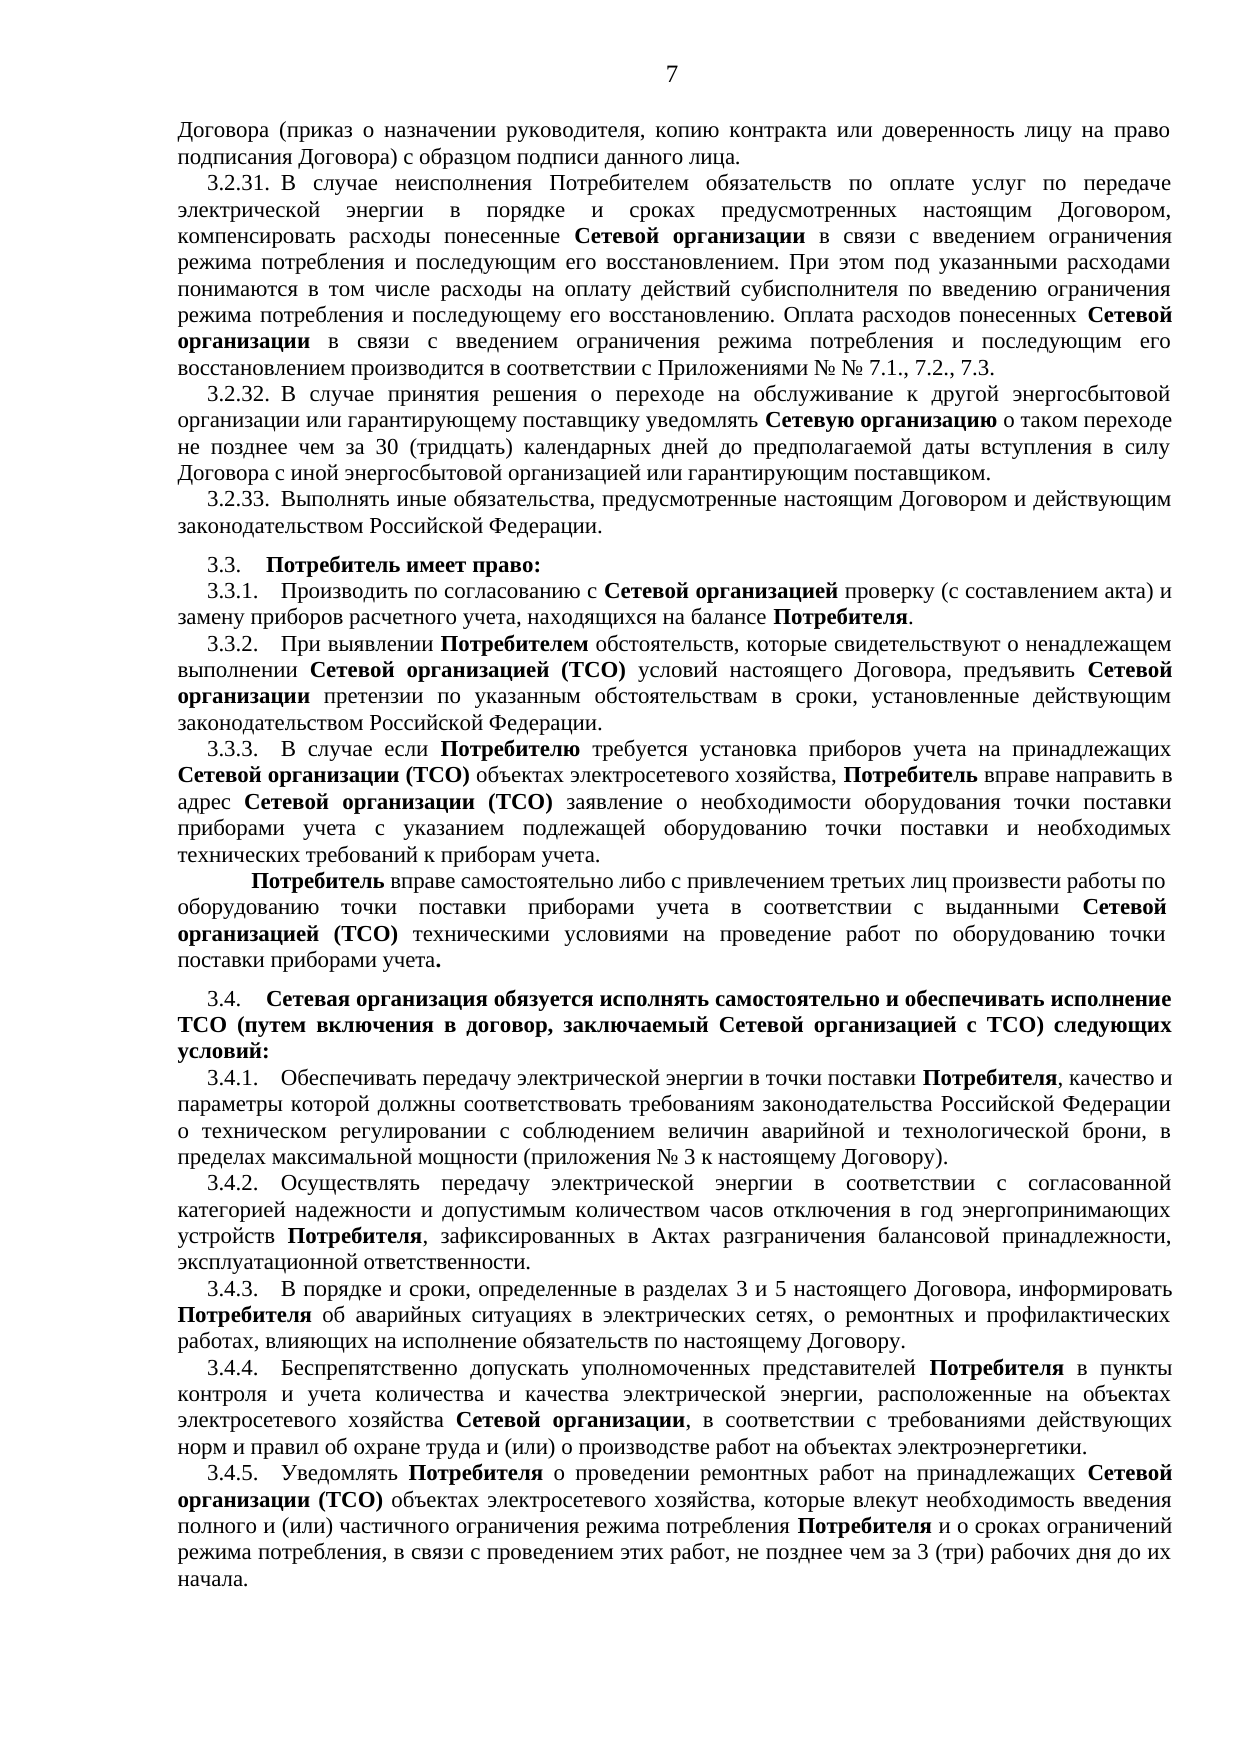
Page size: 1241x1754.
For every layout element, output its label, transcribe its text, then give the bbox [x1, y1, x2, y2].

text Уведомлять Потребителя о проведении ремонтных работ на принадлежащих Сетевой организации (ТСО) объектах электросетевого хозяйства, которые влекут необходимость введения полного и (или) частичного ограничения режима потребления Потребителя и о сроках ограничений режима потребления, в связи с проведением этих работ, не позднее чем за 3 (три) рабочих дня до их начала. [177, 1459, 1172, 1591]
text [177, 117, 1172, 169]
text Потребитель имеет право: [177, 551, 1172, 577]
text В случае принятия решения о переходе на обслуживание к другой энергосбытовой организации или гарантирующему поставщику уведомлять Сетевую организацию о таком переходе не позднее чем за 30 (тридцать) календарных дней до предполагаемой даты вступления в силу Договора с иной энергосбытовой организацией или гарантирующим поставщиком. [177, 380, 1172, 486]
text Потребитель вправе самостоятельно либо с привлечением третьих лиц произвести работы по оборудованию точки поставки приборами учета в соответствии с выданными Сетевой организацией (ТСО) техническими условиями на проведение работ по оборудованию точки поставки приборами учета. [177, 867, 1167, 972]
text При выявлении Потребителем обстоятельств, которые свидетельствуют о ненадлежащем выполнении Сетевой организацией (ТСО) условий настоящего Договора, предъявить Сетевой организации претензии по указанным обстоятельствам в сроки, установленные действующим законодательством Российской Федерации. [177, 630, 1172, 735]
text В случае неисполнения Потребителем обязательств по оплате услуг по передаче электрической энергии в порядке и сроках предусмотренных настоящим Договором, компенсировать расходы понесенные Сетевой организации в связи с введением ограничения режима потребления и последующим его восстановлением. При этом под указанными расходами понимаются в том числе расходы на оплату действий субисполнителя по введению ограничения режима потребления и последующему его восстановлению. Оплата расходов понесенных Сетевой организации в связи с введением ограничения режима потребления и последующим его восстановлением производится в соответствии с Приложениями № № 7.1., 7.2., 7.3. [177, 169, 1172, 380]
text Выполнять иные обязательства, предусмотренные настоящим Договором и действующим законодательством Российской Федерации. [177, 486, 1172, 538]
text Осуществлять передачу электрической энергии в соответствии с согласованной категорией надежности и допустимым количеством часов отключения в год энергопринимающих устройств Потребителя, зафиксированных в Актах разграничения балансовой принадлежности, эксплуатационной ответственности. [177, 1169, 1172, 1275]
text В порядке и сроки, определенные в разделах 3 и 5 настоящего Договора, информировать Потребителя об аварийных ситуациях в электрических сетях, о ремонтных и профилактических работах, влияющих на исполнение обязательств по настоящему Договору. [177, 1275, 1172, 1354]
text Обеспечивать передачу электрической энергии в точки поставки Потребителя, качество и параметры которой должны соответствовать требованиям законодательства Российской Федерации о техническом регулировании с соблюдением величин аварийной и технологической брони, в пределах максимальной мощности (приложения № 3 к настоящему Договору). [177, 1064, 1172, 1169]
text Сетевая организация обязуется исполнять самостоятельно и обеспечивать исполнение ТСО (путем включения в договор, заключаемый Сетевой организацией с ТСО) следующих условий: [177, 985, 1172, 1064]
text Беспрепятственно допускать уполномоченных представителей Потребителя в пункты контроля и учета количества и качества электрической энергии, расположенные на объектах электросетевого хозяйства Сетевой организации, в соответствии с требованиями действующих норм и правил об охране труда и (или) о производстве работ на объектах электроэнергетики. [177, 1354, 1172, 1459]
text В случае если Потребителю требуется установка приборов учета на принадлежащих Сетевой организации (ТСО) объектах электросетевого хозяйства, Потребитель вправе направить в адрес Сетевой организации (ТСО) заявление о необходимости оборудования точки поставки приборами учета с указанием подлежащей оборудованию точки поставки и необходимых технических требований к приборам учета. [177, 735, 1172, 867]
text Производить по согласованию с Сетевой организацией проверку (с составлением акта) и замену приборов расчетного учета, находящихся на балансе Потребителя. [177, 577, 1172, 630]
